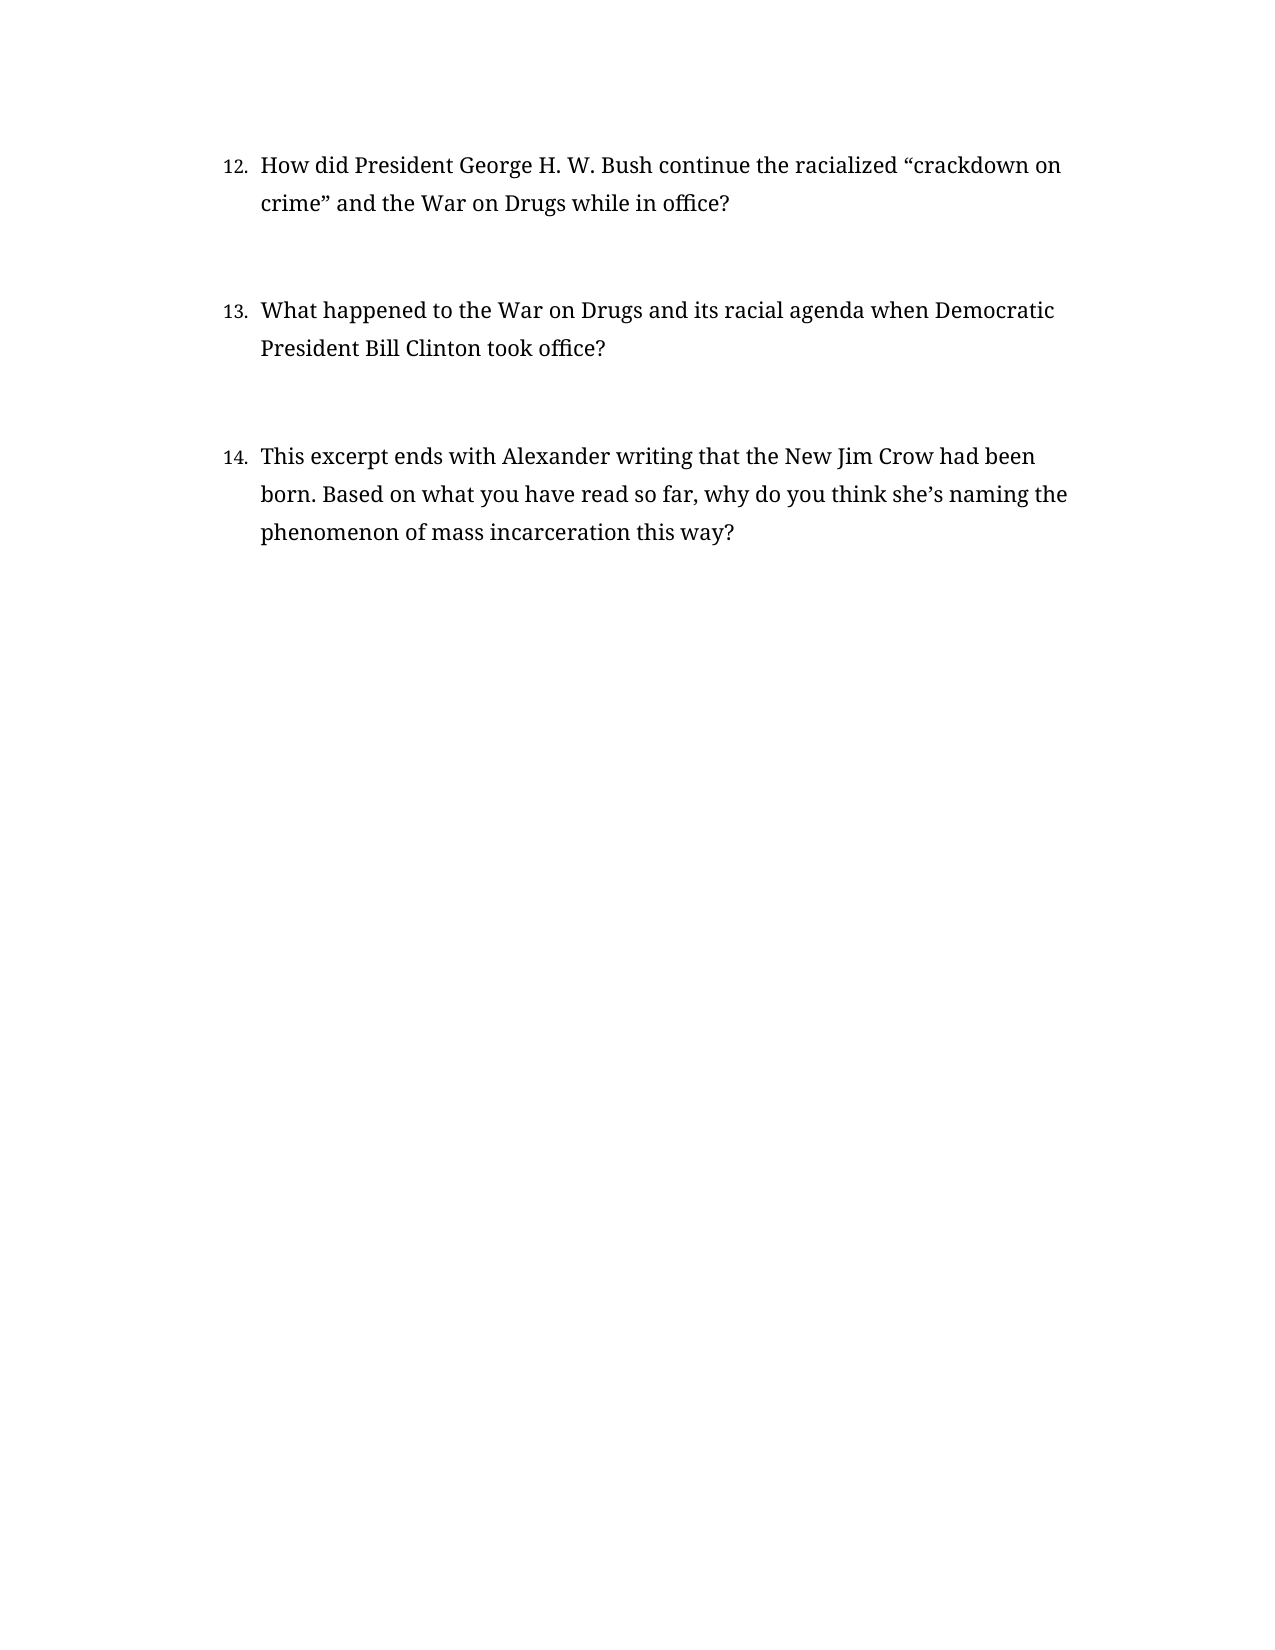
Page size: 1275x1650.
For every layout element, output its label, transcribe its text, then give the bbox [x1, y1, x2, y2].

list How did President George H. W. Bush continue the racialized “crackdown on crime” and the War on Drugs while in office? [223, 150, 1089, 218]
list What happened to the War on Drugs and its racial agenda when Democratic President Bill Clinton took office? [223, 295, 1089, 363]
list This excerpt ends with Alexander writing that the New Jim Crow had been born. Based on what you have read so far, why do you think she’s naming the phenomenon of mass incarceration this way? [223, 441, 1089, 547]
